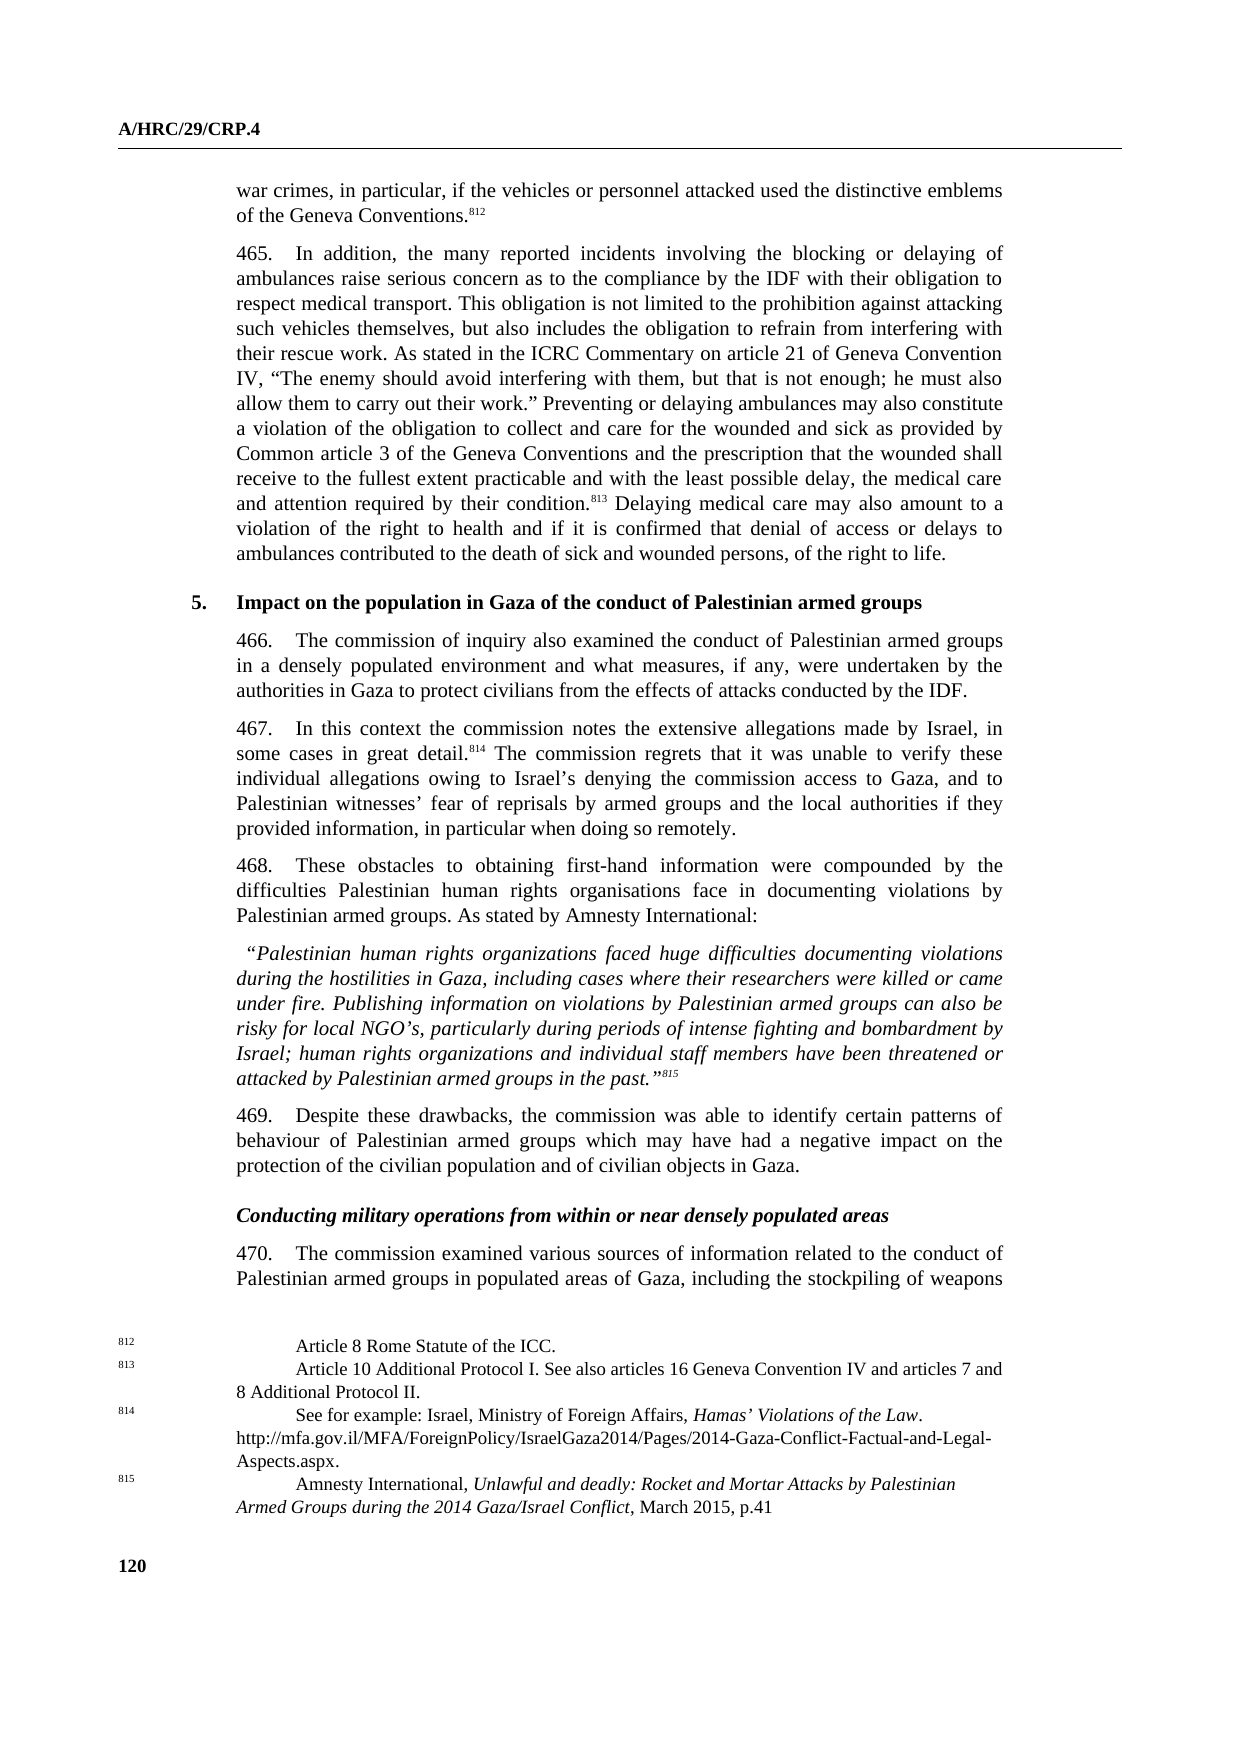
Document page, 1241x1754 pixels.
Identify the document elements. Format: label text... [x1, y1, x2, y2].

text “Palestinian human rights organizations faced huge difficulties documenting violations during the hostilities in Gaza, including cases where their researchers were killed or came under fire. Publishing information on violations by Palestinian armed groups can also be risky for local NGO’s, particularly during periods of intense fighting and bombardment by Israel; human rights organizations and individual staff members have been threatened or attacked by Palestinian armed groups in the past.” [236, 940, 1004, 1090]
text 469. Despite these drawbacks, the commission was able to identify certain patterns of behaviour of Palestinian armed groups which may have had a negative impact on the protection of the civilian population and of civilian objects in Gaza. [236, 1102, 1004, 1177]
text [236, 1240, 1004, 1290]
text 467. In this context the commission notes the extensive allegations made by Israel, in some cases in great detail. The commission regrets that it was unable to verify these individual allegations owing to Israel’s denying the commission access to Gaza, and to Palestinian witnesses’ fear of reprisals by armed groups and the local authorities if they provided information, in particular when doing so remotely. [236, 715, 1004, 840]
text Conducting military operations from within or near densely populated areas [118, 1202, 1004, 1227]
text 464. Ambulances and medical personnel enjoy special protection under international humanitarian law. They are to be protected from attack under all circumstances. They only lose this protection if they are used outside of their humanitarian function to commit acts harmful to the enemy. Some of the incidents above constitute a violation by the IDF of the prohibition of attacks on medical transports and medical personnel, and may amount to war crimes, in particular, if the vehicles or personnel attacked used the distinctive emblems of the Geneva Conventions. [236, 177, 1004, 227]
text 465. In addition, the many reported incidents involving the blocking or delaying of ambulances raise serious concern as to the compliance by the IDF with their obligation to respect medical transport. This obligation is not limited to the prohibition against attacking such vehicles themselves, but also includes the obligation to refrain from interfering with their rescue work. As stated in the ICRC Commentary on article 21 of Geneva Convention IV, “The enemy should avoid interfering with them, but that is not enough; he must also allow them to carry out their work.” Preventing or delaying ambulances may also constitute a violation of the obligation to collect and care for the wounded and sick as provided by Common article 3 of the Geneva Conventions and the prescription that the wounded shall receive to the fullest extent practicable and with the least possible delay, the medical care and attention required by their condition. Delaying medical care may also amount to a violation of the right to health and if it is confirmed that denial of access or delays to ambulances contributed to the death of sick and wounded persons, of the right to life. [236, 240, 1004, 565]
text 5. Impact on the population in Gaza of the conduct of Palestinian armed groups [118, 590, 1004, 615]
text 468. These obstacles to obtaining first-hand information were compounded by the difficulties Palestinian human rights organisations face in documenting violations by Palestinian armed groups. As stated by Amnesty International: [236, 852, 1004, 927]
text 466. The commission of inquiry also examined the conduct of Palestinian armed groups in a densely populated environment and what measures, if any, were undertaken by the authorities in Gaza to protect civilians from the effects of attacks conducted by the IDF. [236, 627, 1004, 702]
